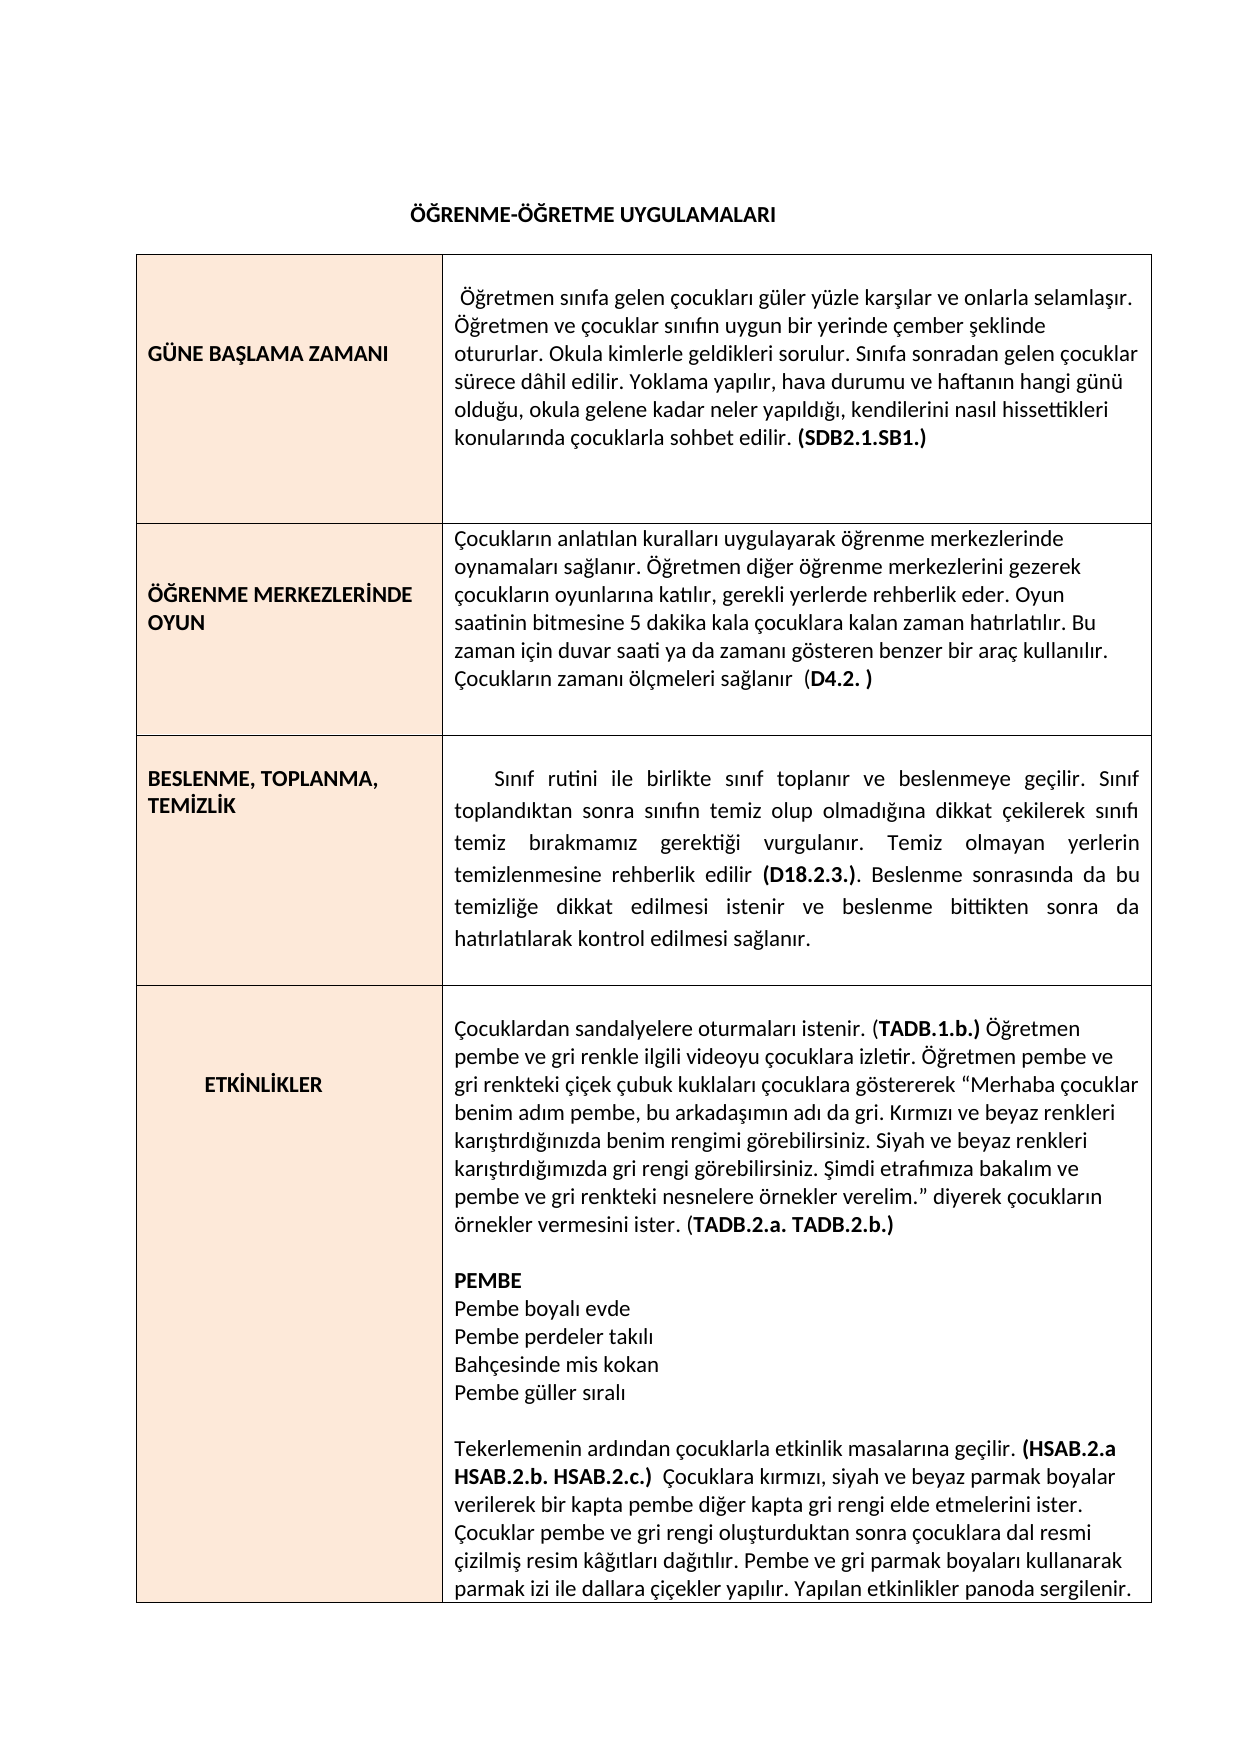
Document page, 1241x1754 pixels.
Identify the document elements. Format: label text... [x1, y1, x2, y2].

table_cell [443, 986, 1151, 1602]
table_cell Sınıf rutini ile birlikte sınıf toplanır ve beslenmeye geçilir. Sınıf toplandıktan sonra sınıfın temiz olup olmadığına dikkat çekilerek sınıfı temiz bırakmamız gerektiği vurgulanır. Temiz olmayan yerlerin temizlenmesine rehberlik edilir (D18.2.3.). Beslenme sonrasında da bu temizliğe dikkat edilmesi istenir ve beslenme bittikten sonra da hatırlatılarak kontrol edilmesi sağlanır. [443, 736, 1151, 985]
table_cell BESLENME, TOPLANMA, TEMİZLİK [137, 736, 442, 985]
table_cell ÖĞRENME MERKEZLERİNDE OYUN [137, 524, 442, 734]
table_header GÜNE BAŞLAMA ZAMANI [137, 255, 442, 523]
text ÖĞRENME-ÖĞRETME UYGULAMALARI [148, 201, 1093, 229]
table_cell ETKİNLİKLER [137, 986, 442, 1602]
table_cell Çocukların anlatılan kuralları uygulayarak öğrenme merkezlerinde oynamaları sağlanır. Öğretmen diğer öğrenme merkezlerini gezerek çocukların oyunlarına katılır, gerekli yerlerde rehberlik eder. Oyun saatinin bitmesine 5 dakika kala çocuklara kalan zaman hatırlatılır. Bu zaman için duvar saati ya da zamanı gösteren benzer bir araç kullanılır. Çocukların zamanı ölçmeleri sağlanır (D4.2. ) [443, 524, 1151, 734]
table_header Öğretmen sınıfa gelen çocukları güler yüzle karşılar ve onlarla selamlaşır. Öğretmen ve çocuklar sınıfın uygun bir yerinde çember şeklinde otururlar. Okula kimlerle geldikleri sorulur. Sınıfa sonradan gelen çocuklar sürece dâhil edilir. Yoklama yapılır, hava durumu ve haftanın hangi günü olduğu, okula gelene kadar neler yapıldığı, kendilerini nasıl hissettikleri konularında çocuklarla sohbet edilir. (SDB2.1.SB1.) [443, 255, 1151, 523]
